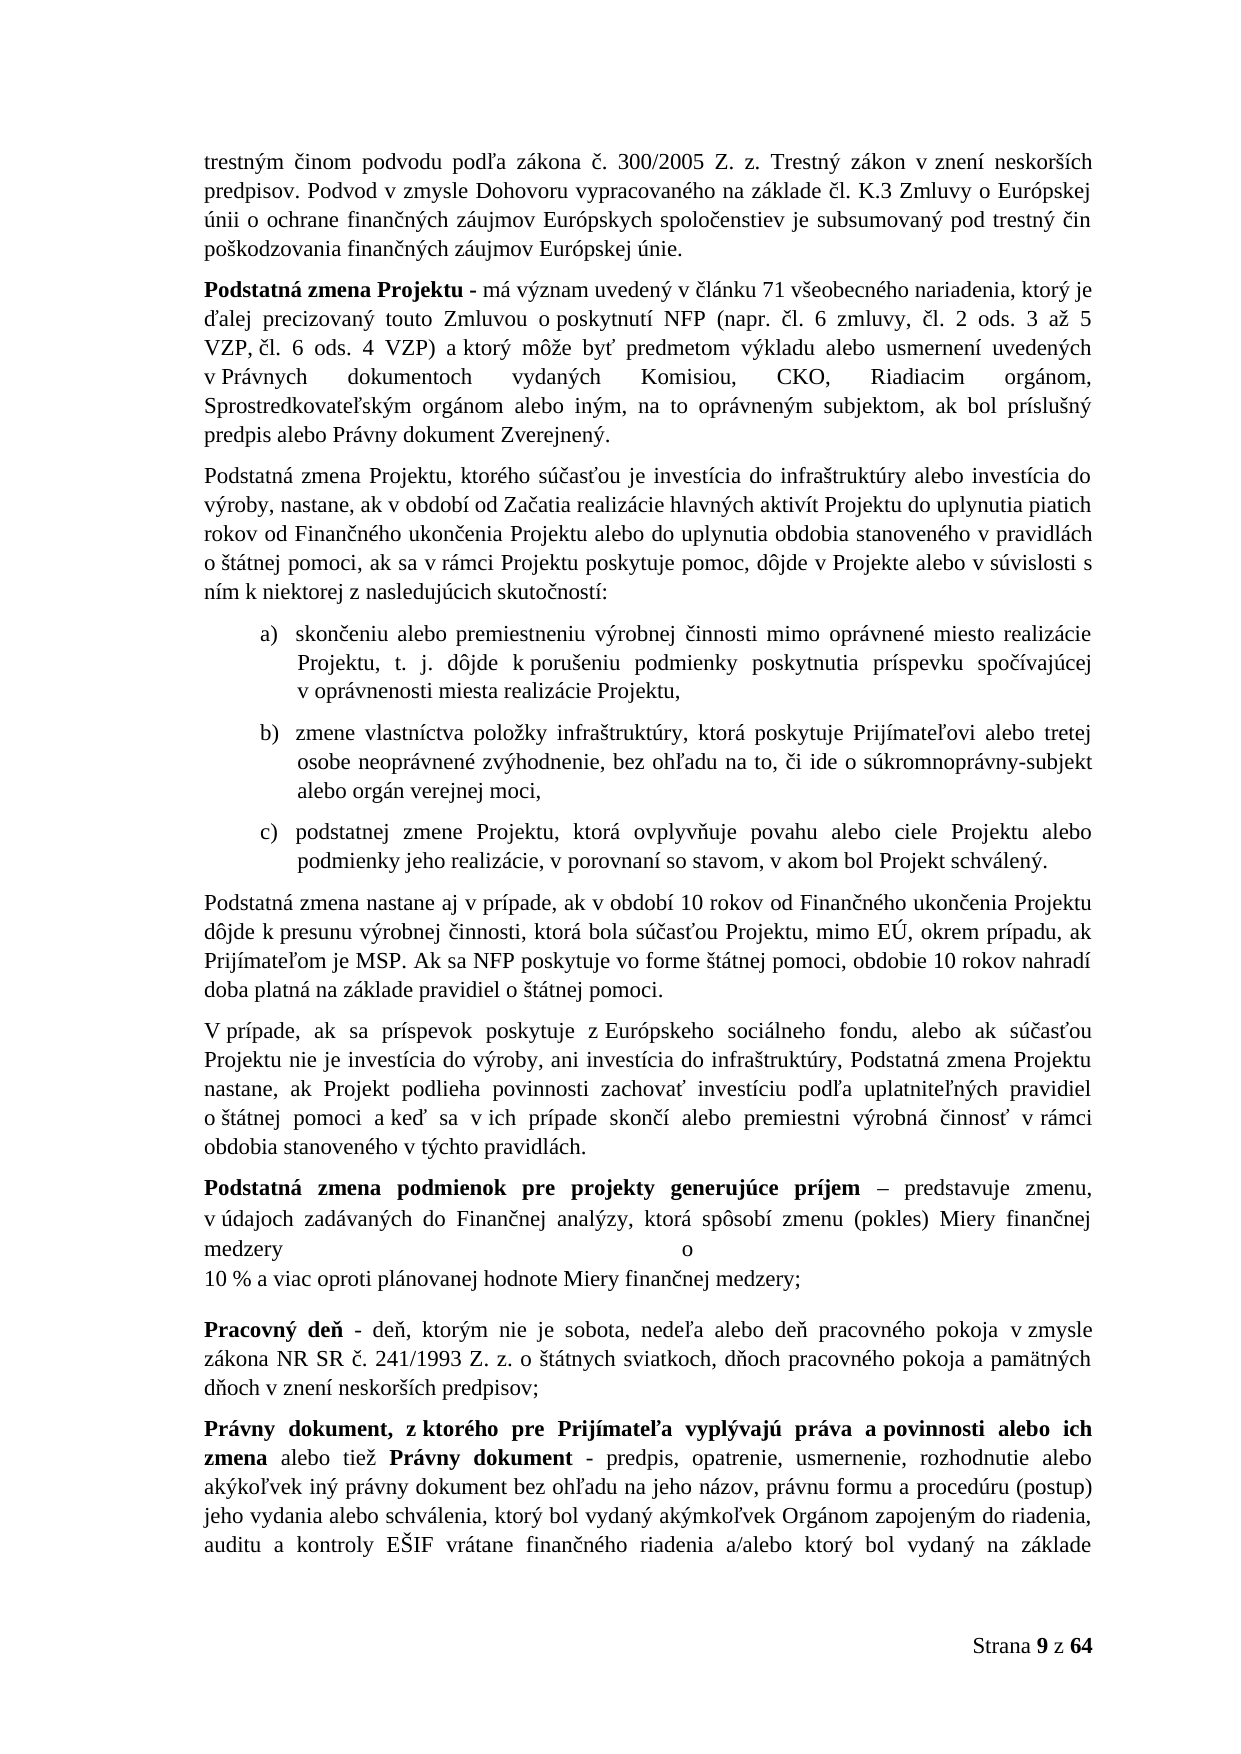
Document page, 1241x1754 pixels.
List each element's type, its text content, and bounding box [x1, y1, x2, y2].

list Podstatná zmena nastane aj v prípade, ak v období 10 rokov od Finančného ukončenia Projektu dôjde k presunu výrobnej činnosti, ktorá bola súčasťou Projektu, mimo EÚ, okrem prípadu, ak Prijímateľom je MSP. Ak sa NFP poskytuje vo forme štátnej pomoci, obdobie 10 rokov nahradí doba platná na základe pravidiel o štátnej pomoci. [204, 889, 1092, 1002]
list Podstatná zmena Projektu, ktorého súčasťou je investícia do infraštruktúry alebo investícia do výroby, nastane, ak v období od Začatia realizácie hlavných aktivít Projektu do uplynutia piatich rokov od Finančného ukončenia Projektu alebo do uplynutia obdobia stanoveného v pravidlách o štátnej pomoci, ak sa v rámci Projektu poskytuje pomoc, dôjde v Projekte alebo v súvislosti s ním k niektorej z nasledujúcich skutočností: [204, 462, 1092, 604]
list V prípade, ak sa príspevok poskytuje z Európskeho sociálneho fondu, alebo ak súčasťou Projektu nie je investícia do výroby, ani investícia do infraštruktúry, Podstatná zmena Projektu nastane, ak Projekt podlieha povinnosti zachovať investíciu podľa uplatniteľných pravidiel o štátnej pomoci a keď sa v ich prípade skončí alebo premiestni výrobná činnosť v rámci obdobia stanoveného v týchto pravidlách. [204, 1017, 1092, 1159]
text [204, 1415, 1092, 1558]
list podstatnej zmene Projektu, ktorá ovplyvňuje povahu alebo ciele Projektu alebo podmienky jeho realizácie, v porovnaní so stavom, v akom bol Projekt schválený. [260, 818, 1092, 874]
list skončeniu alebo premiestneniu výrobnej činnosti mimo oprávnené miesto realizácie Projektu, t. j. dôjde k porušeniu podmienky poskytnutia príspevku spočívajúcej v oprávnenosti miesta realizácie Projektu, [260, 619, 1092, 704]
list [204, 148, 1092, 261]
list zmene vlastníctva položky infraštruktúry, ktorá poskytuje Prijímateľovi alebo tretej osobe neoprávnené zvýhodnenie, bez ohľadu na to, či ide o súkromnoprávny-subjekt alebo orgán verejnej moci, [260, 719, 1092, 803]
list Pracovný deň - deň, ktorým nie je sobota, nedeľa alebo deň pracovného pokoja v zmysle zákona NR SR č. 241/1993 Z. z. o štátnych sviatkoch, dňoch pracovného pokoja a pamätných dňoch v znení neskorších predpisov; [204, 1316, 1092, 1400]
text Podstatná zmena podmienok pre projekty generujúce príjem – predstavuje zmenu, v údajoch zadávaných do Finančnej analýzy, ktorá spôsobí zmenu (pokles) Miery finančnej medzery o 10 % a viac oproti plánovanej hodnote Miery finančnej medzery; [204, 1174, 1092, 1291]
list Podstatná zmena Projektu - má význam uvedený v článku 71 všeobecného nariadenia, ktorý je ďalej precizovaný touto Zmluvou o poskytnutí NFP (napr. čl. 6 zmluvy, čl. 2 ods. 3 až 5 VZP, čl. 6 ods. 4 VZP) a ktorý môže byť predmetom výkladu alebo usmernení uvedených v Právnych dokumentoch vydaných Komisiou, CKO, Riadiacim orgánom, Sprostredkovateľským orgánom alebo iným, na to oprávneným subjektom, ak bol príslušný predpis alebo Právny dokument Zverejnený. [204, 276, 1092, 447]
